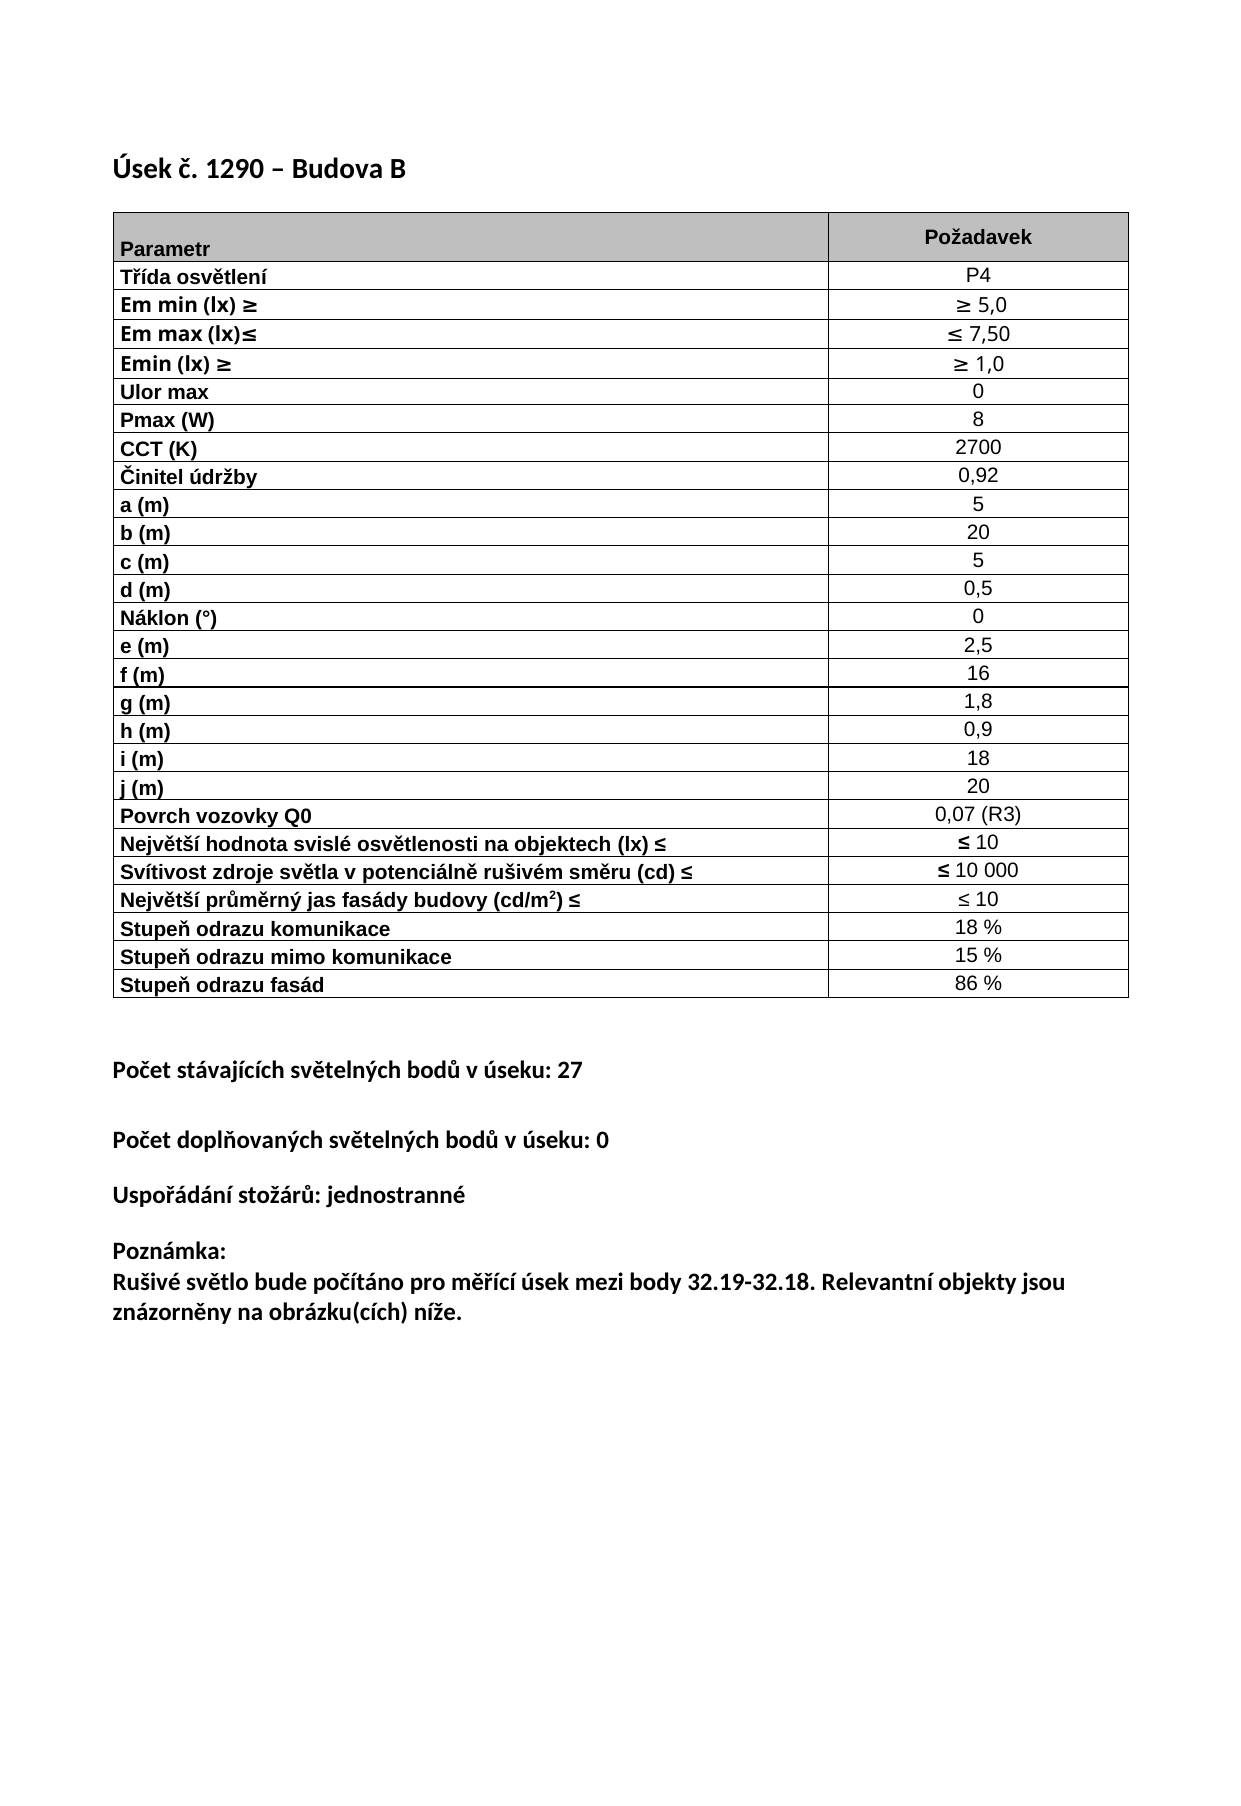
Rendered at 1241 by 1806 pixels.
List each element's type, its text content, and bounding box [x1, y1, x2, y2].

table_cell Em max (lx)≤ [114, 320, 828, 348]
table_cell Největší průměrný jas fasády budovy (cd/m2) ≤ [114, 885, 828, 912]
table_cell Stupeň odrazu mimo komunikace [114, 941, 828, 969]
table_cell ≤ 10 000 [829, 857, 1128, 884]
table_cell 0 [829, 603, 1128, 630]
table_cell a (m) [114, 490, 828, 517]
table_cell 0,92 [829, 462, 1128, 489]
table_cell 5 [829, 546, 1128, 573]
table_cell d (m) [114, 575, 828, 602]
table_cell i (m) [114, 744, 828, 771]
table_cell ≥ 1,0 [829, 349, 1128, 377]
text Úsek č. 1290 – Budova B [112, 150, 1128, 186]
table_cell 18 [829, 744, 1128, 771]
table_cell ≤ 7,50 [829, 320, 1128, 348]
table_cell e (m) [114, 631, 828, 658]
table_cell 0,07 (R3) [829, 800, 1128, 827]
table_cell 86 % [829, 970, 1128, 997]
table_cell Největší hodnota svislé osvětlenosti na objektech (lx) ≤ [114, 829, 828, 856]
table_cell 0,9 [829, 716, 1128, 743]
table_cell ≥ 5,0 [829, 290, 1128, 318]
table_cell Stupeň odrazu fasád [114, 970, 828, 997]
table_cell c (m) [114, 546, 828, 573]
table_cell 5 [829, 490, 1128, 517]
table_cell Třída osvětlení [114, 262, 828, 289]
table_cell 0 [829, 379, 1128, 404]
table_header Požadavek [829, 213, 1128, 261]
table_cell 20 [829, 518, 1128, 545]
table_cell g (m) [114, 688, 828, 714]
table_cell 15 % [829, 941, 1128, 969]
table_cell 0,5 [829, 575, 1128, 602]
table_cell 8 [829, 405, 1128, 432]
table_cell CCT (K) [114, 433, 828, 461]
table_cell ≤ 10 [829, 829, 1128, 856]
table_cell f (m) [114, 659, 828, 686]
table_cell Em min (lx) ≥ [114, 290, 828, 318]
table_cell 2,5 [829, 631, 1128, 658]
table_cell 18 % [829, 913, 1128, 940]
table_cell ≤ 10 [829, 885, 1128, 912]
table_cell Povrch vozovky Q0 [114, 800, 828, 827]
table_cell b (m) [114, 518, 828, 545]
table_cell Pmax (W) [114, 405, 828, 432]
text Uspořádání stožárů: jednostranné [112, 1179, 1128, 1210]
table_cell Náklon (°) [114, 603, 828, 630]
text Rušivé světlo bude počítáno pro měřící úsek mezi body 32.19-32.18. Relevantní objekty jsou znázorněny na obrázku(cích) níže. [112, 1266, 1128, 1327]
table_cell Činitel údržby [114, 462, 828, 489]
table_cell h (m) [114, 716, 828, 743]
table_cell Svítivost zdroje světla v potenciálně rušivém směru (cd) ≤ [114, 857, 828, 884]
table_cell 20 [829, 772, 1128, 799]
table_cell P4 [829, 262, 1128, 289]
table_cell j (m) [114, 772, 828, 799]
text Poznámka: [112, 1235, 1128, 1266]
table_cell 2700 [829, 433, 1128, 461]
table_cell 16 [829, 659, 1128, 686]
table_cell Emin (lx) ≥ [114, 349, 828, 377]
text Počet stávajících světelných bodů v úseku: 27 Počet doplňovaných světelných bodů v úseku: 0 [112, 1054, 1128, 1154]
table_header Parametr [114, 213, 828, 261]
table_cell 1,8 [829, 688, 1128, 714]
table_cell Stupeň odrazu komunikace [114, 913, 828, 940]
table_cell Ulor max [114, 379, 828, 404]
